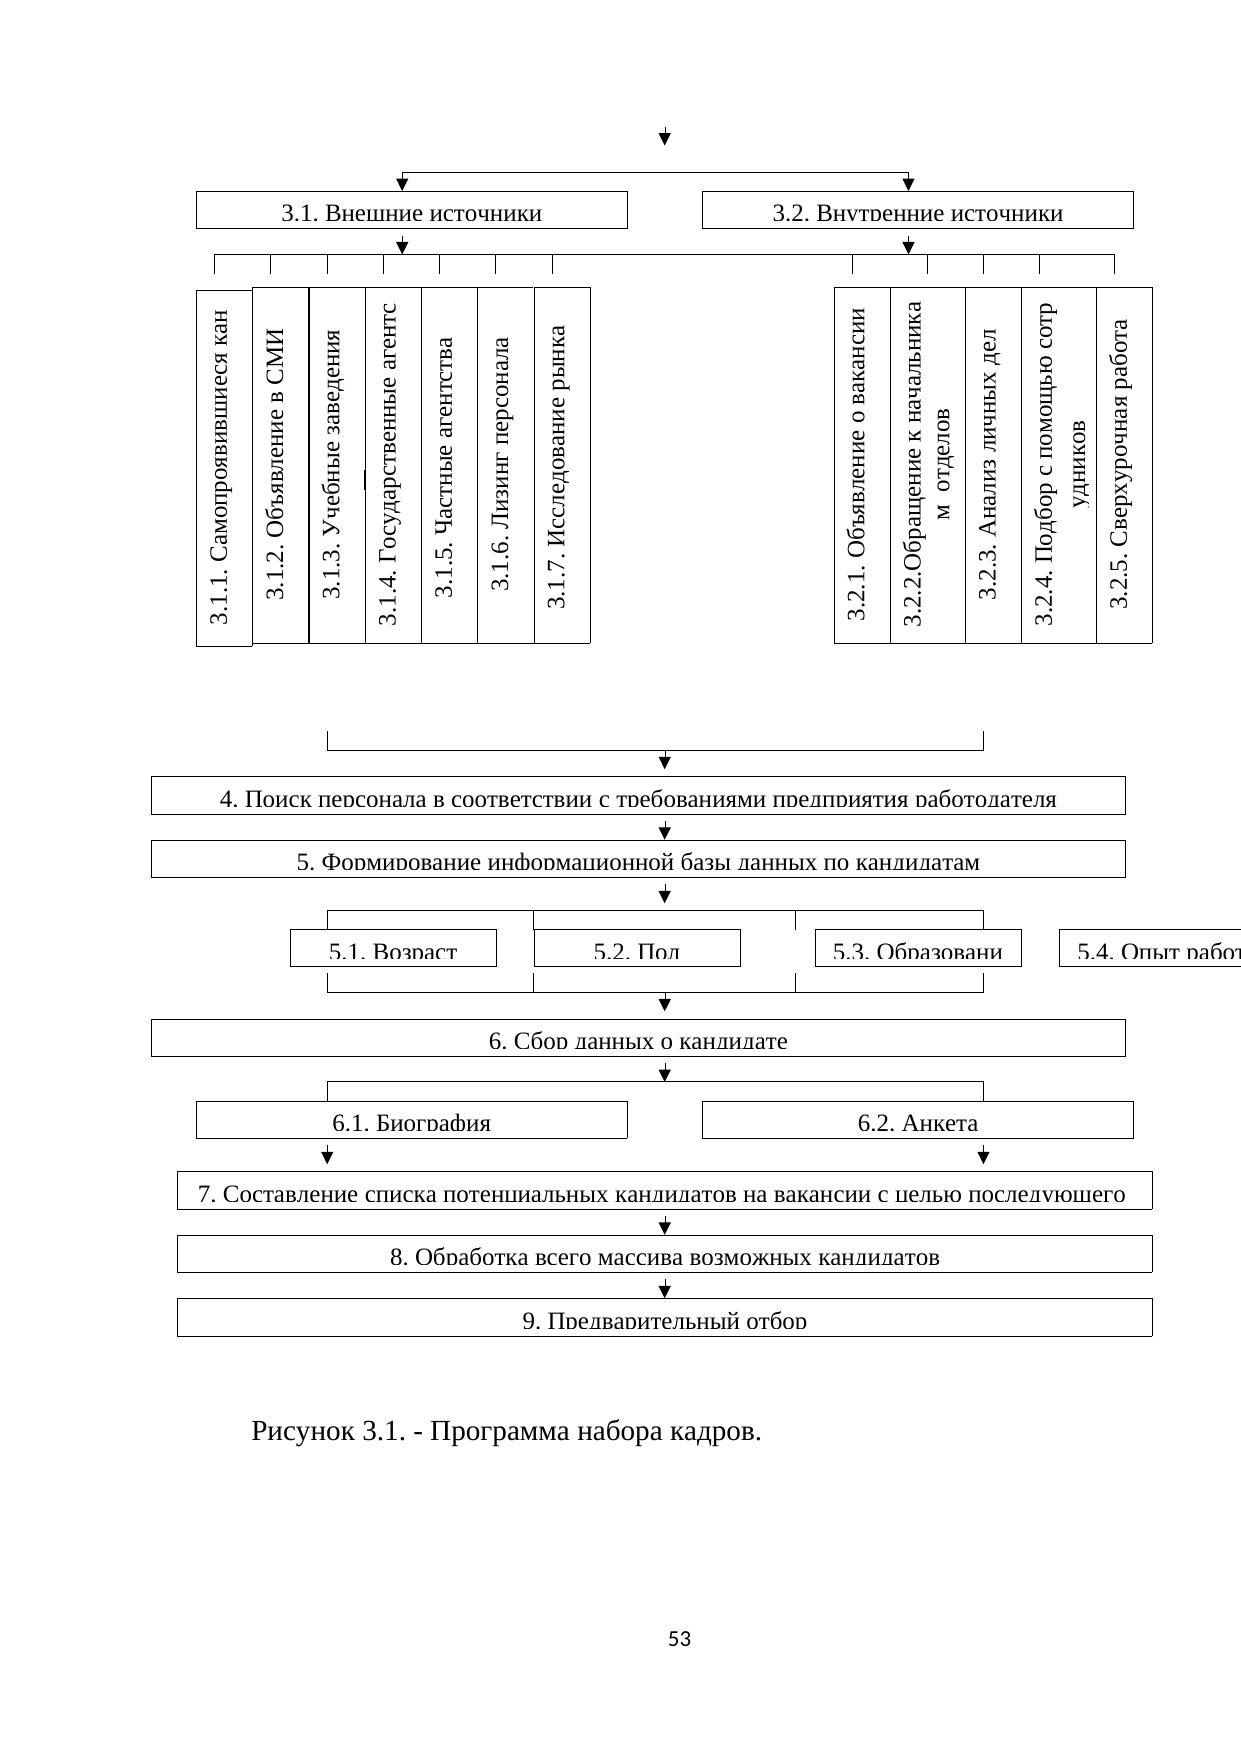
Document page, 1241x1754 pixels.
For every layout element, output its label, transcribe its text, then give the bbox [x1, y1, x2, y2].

text Рисунок 3.1. - Программа набора кадров. [177, 1413, 1181, 1447]
